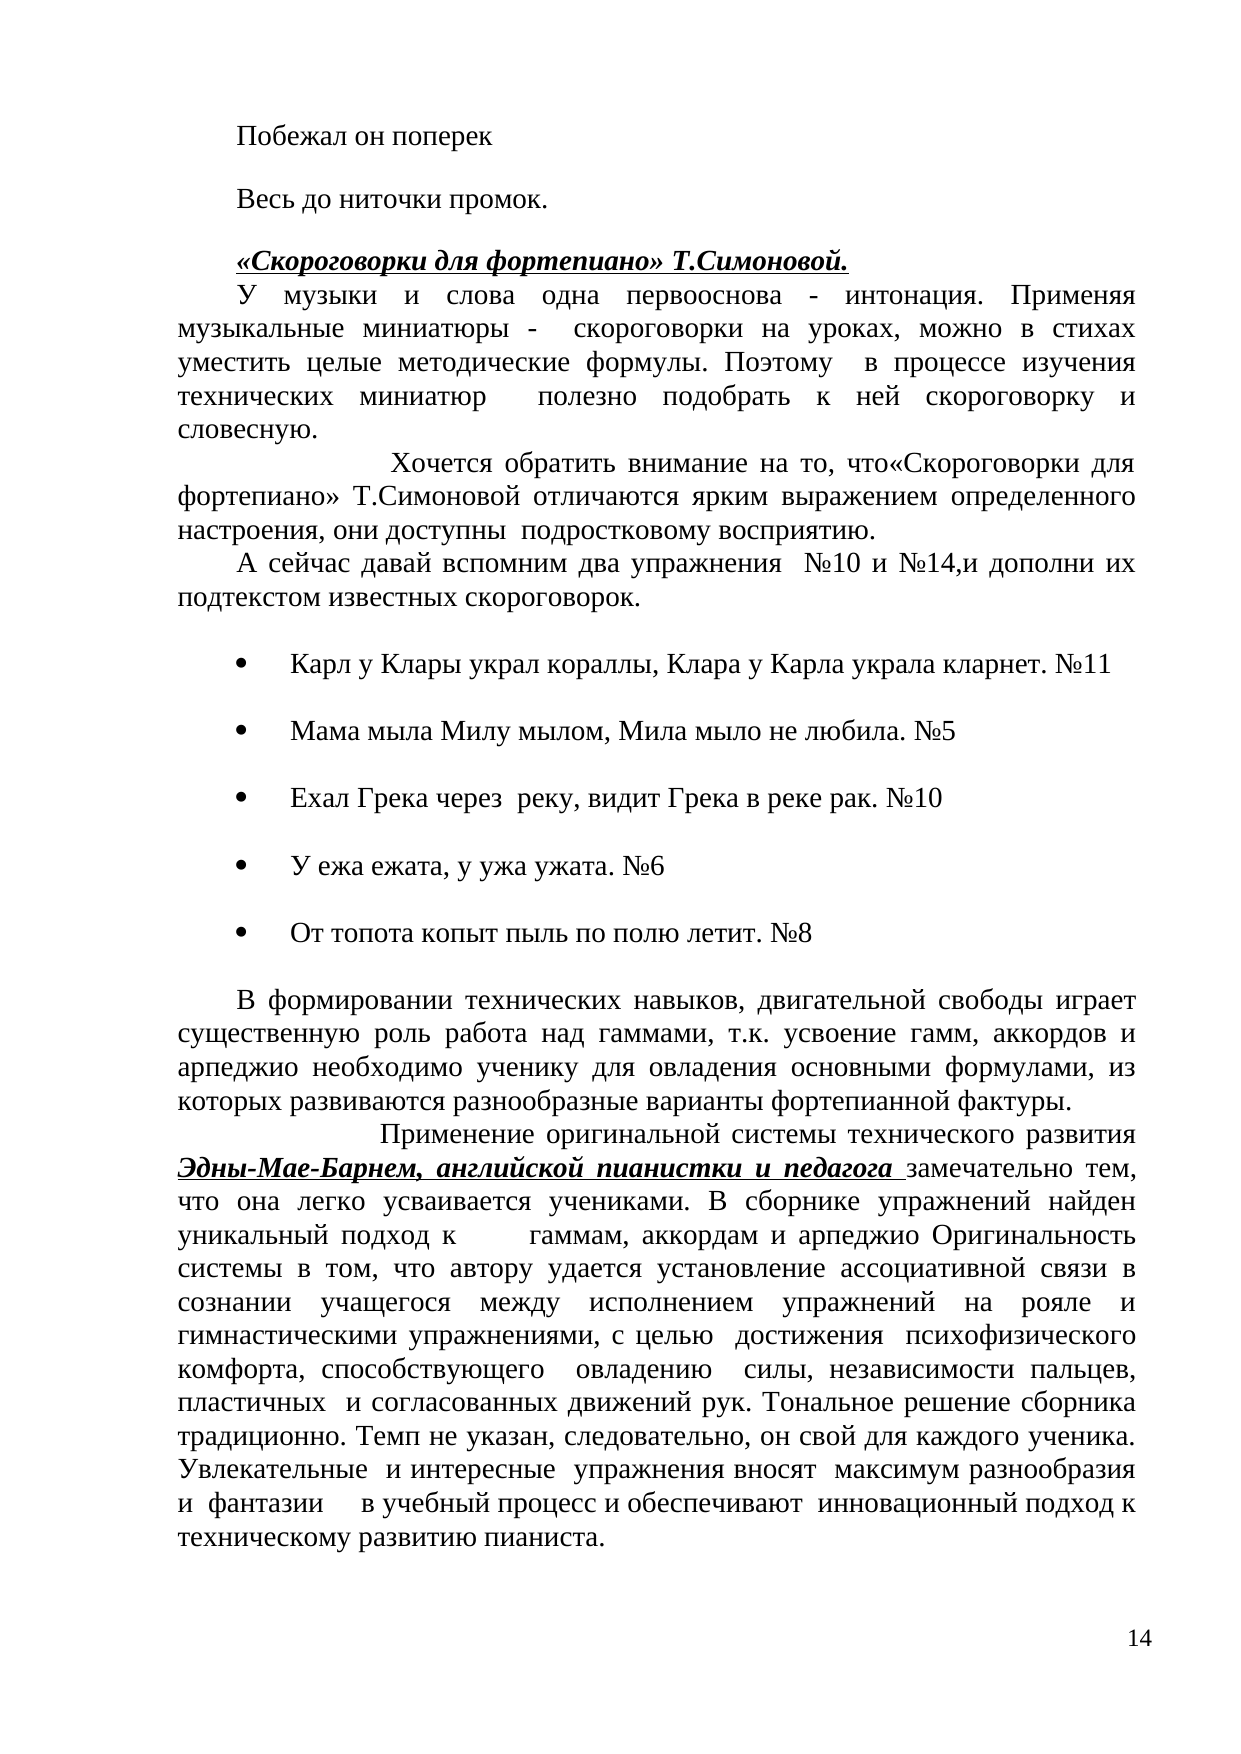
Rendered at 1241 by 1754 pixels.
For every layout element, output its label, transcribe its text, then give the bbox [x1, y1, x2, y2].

text А сейчас давай вспомним два упражнения №10 и №14,и дополни их подтекстом известных скороговорок. [177, 671, 1137, 738]
text У музыки и слова одна первооснова - интонация. Применяя музыкальные миниатюры - скороговорки на уроках, можно в стихах уместить целые методические формулы. Поэтому в процессе изучения технических миниатюр полезно подобрать к ней скороговорку и словесную. [177, 402, 1137, 570]
text Вдоль реки бежал Аким. [177, 118, 1137, 152]
list От топота копыт пыль по полю летит. №8 [177, 1040, 1137, 1074]
text Был Аким совсем сухим. [177, 181, 1137, 214]
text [177, 1242, 1137, 1611]
list Карл у Клары украл кораллы, Клара у Карла украла кларнет. №11 [177, 771, 1137, 805]
list У ежа ежата, у ужа ужата. №6 [177, 973, 1137, 1007]
text Хочется обратить внимание на то, что«Скороговорки для фортепиано» Т.Симоновой отличаются ярким выражением определенного настроения, они доступны подростковому восприятию. [177, 570, 1137, 671]
list Мама мыла Милу мылом, Мила мыло не любила. №5 [177, 839, 1137, 872]
text Весь до ниточки промок. [177, 306, 1137, 340]
list Ехал Грека через реку, видит Грека в реке рак. №10 [177, 906, 1137, 939]
text В формировании технических навыков, двигательной свободы играет существенную роль работа над гаммами, т.к. усвоение гамм, аккордов и арпеджио необходимо ученику для овладения основными формулами, из которых развиваются разнообразные варианты фортепианной фактуры. [177, 1107, 1137, 1242]
text «Скороговорки для фортепиано» Т.Симоновой. [177, 369, 1137, 402]
text Побежал он поперек [177, 243, 1137, 277]
